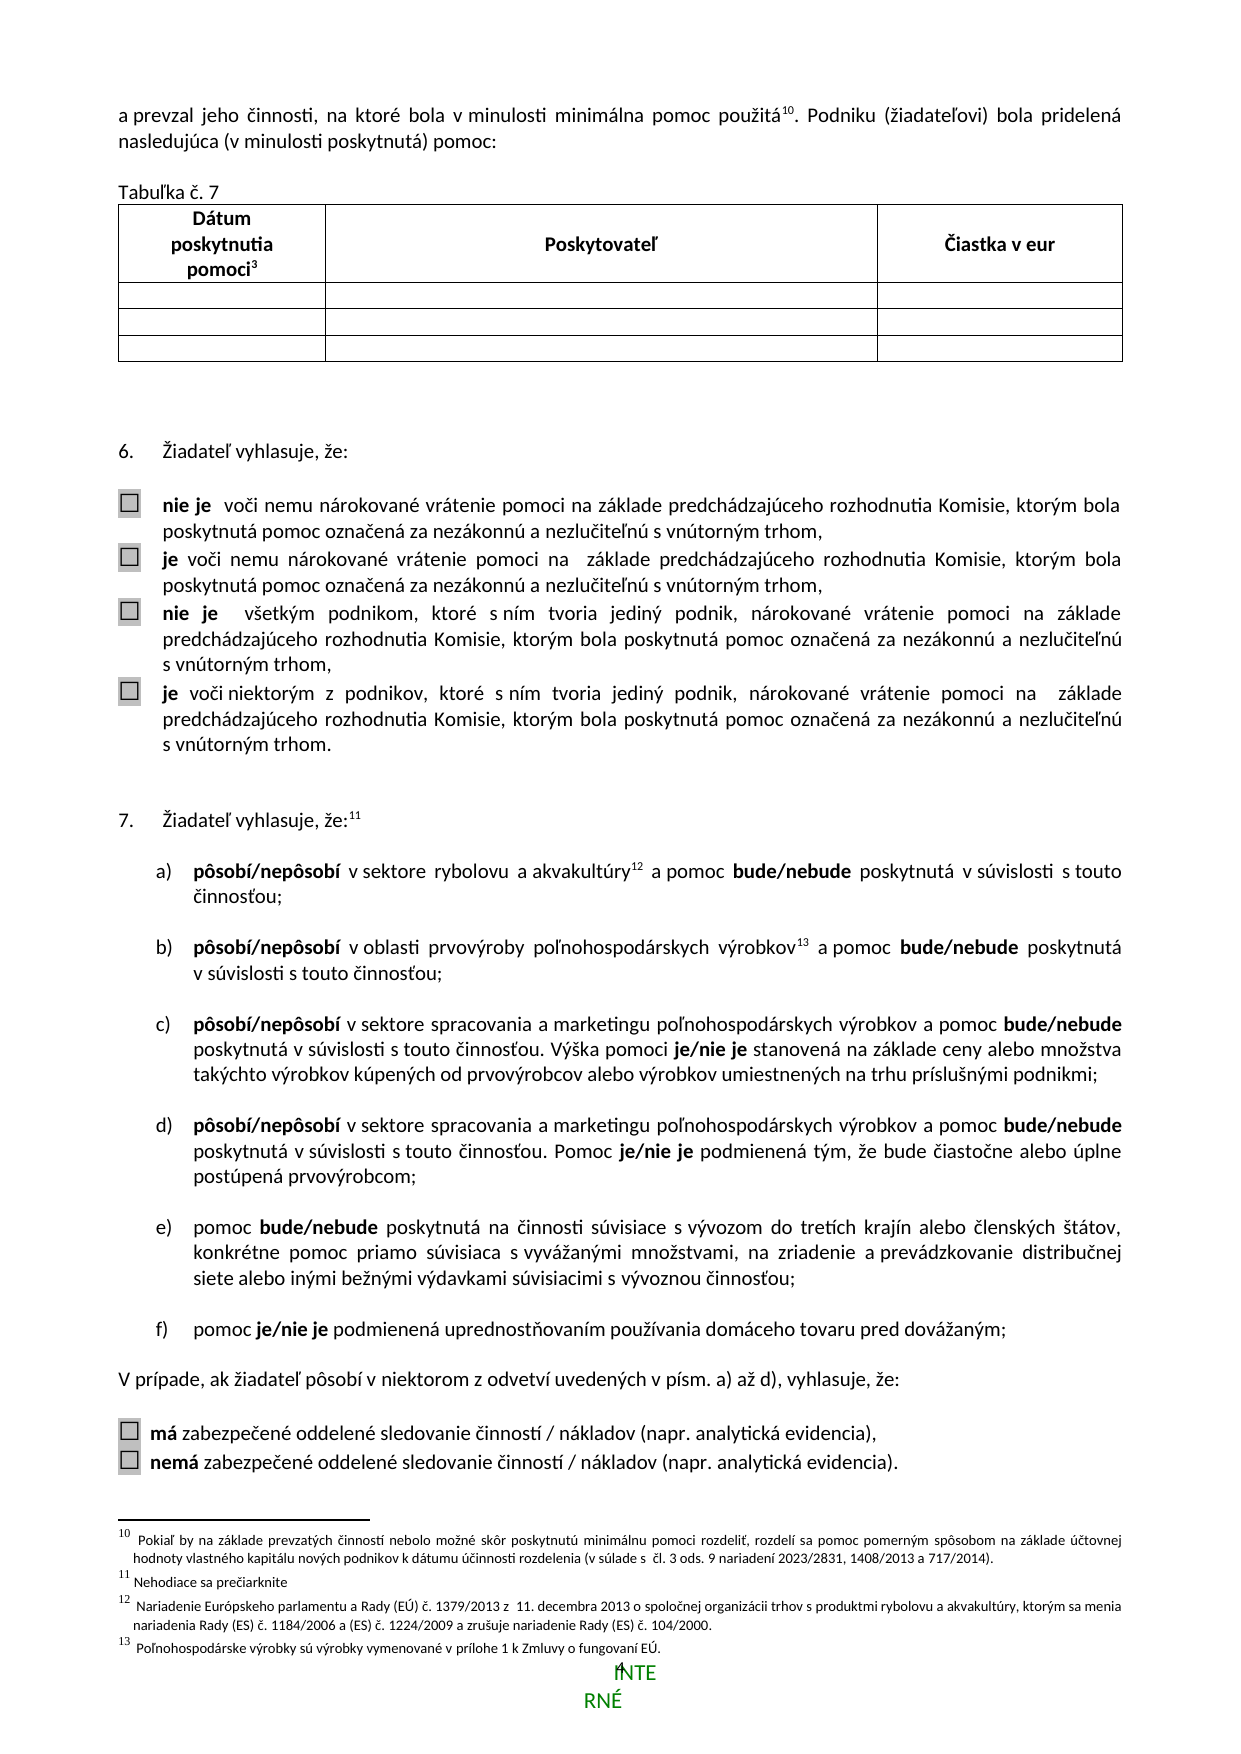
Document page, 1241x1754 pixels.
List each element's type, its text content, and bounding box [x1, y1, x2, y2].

table_cell [878, 336, 1122, 361]
table_cell [326, 283, 877, 308]
table_cell [119, 336, 325, 361]
list pomoc je/nie je podmienená uprednostňovaním používania domáceho tovaru pred dovážaným; [156, 1316, 1122, 1341]
list pôsobí/nepôsobí v sektore rybolovu a akvakultúry a pomoc bude/nebude poskytnutá v súvislosti s touto činnosťou; [156, 858, 1122, 909]
list Žiadateľ vyhlasuje, že: [118, 807, 1122, 833]
table_cell [119, 309, 325, 334]
text Tabuľka č. 7 [118, 179, 1122, 204]
text a prevzal jeho činnosti, na ktoré bola v minulosti minimálna pomoc použitá. Podniku (žiadateľovi) bola pridelená nasledujúca (v minulosti poskytnutá) pomoc: [118, 103, 1122, 153]
list pomoc bude/nebude poskytnutá na činnosti súvisiace s vývozom do tretích krajín alebo členských štátov, konkrétne pomoc priamo súvisiaca s vyvážanými množstvami, na zriadenie a prevádzkovanie distribučnej siete alebo inými bežnými výdavkami súvisiacimi s vývoznou činnosťou; [156, 1214, 1122, 1290]
table_cell [878, 309, 1122, 334]
list pôsobí/nepôsobí v sektore spracovania a marketingu poľnohospodárskych výrobkov a pomoc bude/nebude poskytnutá v súvislosti s touto činnosťou. Výška pomoci je/nie je stanovená na základe ceny alebo množstva takýchto výrobkov kúpených od prvovýrobcov alebo výrobkov umiestnených na trhu príslušnými podnikmi; [156, 1011, 1122, 1087]
text V prípade, ak žiadateľ pôsobí v niektorom z odvetví uvedených v písm. a) až d), vyhlasuje, že: [118, 1367, 1122, 1392]
text má zabezpečené oddelené sledovanie činností / nákladov (napr. analytická evidencia), [118, 1417, 1122, 1446]
table_cell [326, 336, 877, 361]
text je voči nemu nárokované vrátenie pomoci na základe predchádzajúceho rozhodnutia Komisie, ktorým bola poskytnutá pomoc označená za nezákonnú a nezlučiteľnú s vnútorným trhom, [118, 543, 1122, 597]
text nemá zabezpečené oddelené sledovanie činností / nákladov (napr. analytická evidencia). [141, 1446, 1122, 1475]
text nie je všetkým podnikom, ktoré s ním tvoria jediný podnik, nárokované vrátenie pomoci na základe predchádzajúceho rozhodnutia Komisie, ktorým bola poskytnutá pomoc označená za nezákonnú a nezlučiteľnú s vnútorným trhom, [118, 597, 1122, 677]
table_header Čiastka v eur [878, 205, 1122, 282]
table_cell [326, 309, 877, 334]
text je voči niektorým z podnikov, ktoré s ním tvoria jediný podnik, nárokované vrátenie pomoci na základe predchádzajúceho rozhodnutia Komisie, ktorým bola poskytnutá pomoc označená za nezákonnú a nezlučiteľnú s vnútorným trhom. [118, 677, 1122, 757]
list pôsobí/nepôsobí v sektore spracovania a marketingu poľnohospodárskych výrobkov a pomoc bude/nebude poskytnutá v súvislosti s touto činnosťou. Pomoc je/nie je podmienená tým, že bude čiastočne alebo úplne postúpená prvovýrobcom; [156, 1112, 1122, 1189]
list Žiadateľ vyhlasuje, že: [118, 438, 1122, 464]
list pôsobí/nepôsobí v oblasti prvovýroby poľnohospodárskych výrobkov a pomoc bude/nebude poskytnutá v súvislosti s touto činnosťou; [156, 934, 1122, 985]
text nie je voči nemu nárokované vrátenie pomoci na základe predchádzajúceho rozhodnutia Komisie, ktorým bola poskytnutá pomoc označená za nezákonnú a nezlučiteľnú s vnútorným trhom, [118, 489, 1122, 543]
table_header Dátum poskytnutia pomoci3 [119, 205, 325, 282]
table_header Poskytovateľ [326, 205, 877, 282]
table_cell [878, 283, 1122, 308]
table_cell [119, 283, 325, 308]
